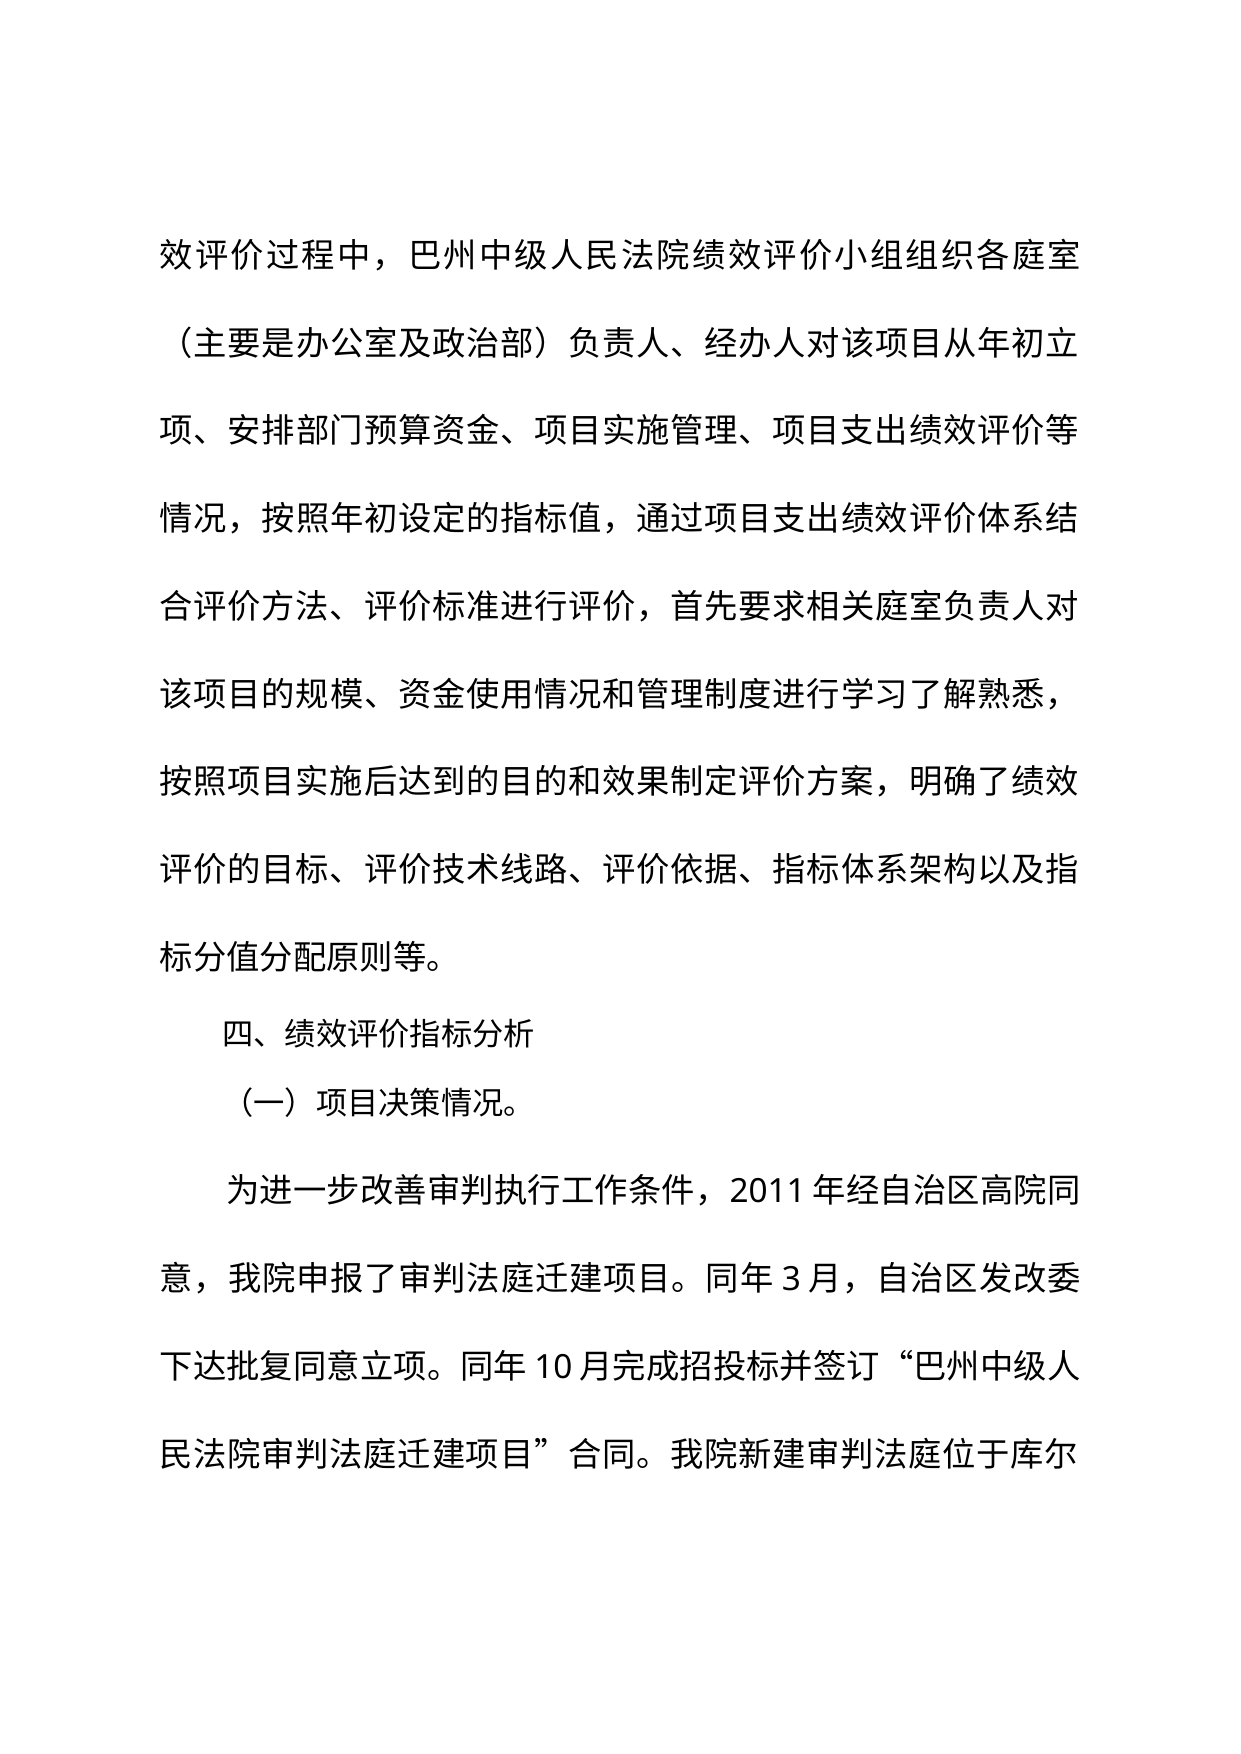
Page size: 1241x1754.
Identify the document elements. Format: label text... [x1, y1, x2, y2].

text 四、绩效评价指标分析 [159, 998, 1081, 1057]
text （一）项目决策情况。 [159, 1057, 1081, 1144]
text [159, 1144, 1081, 1495]
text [159, 209, 1081, 998]
